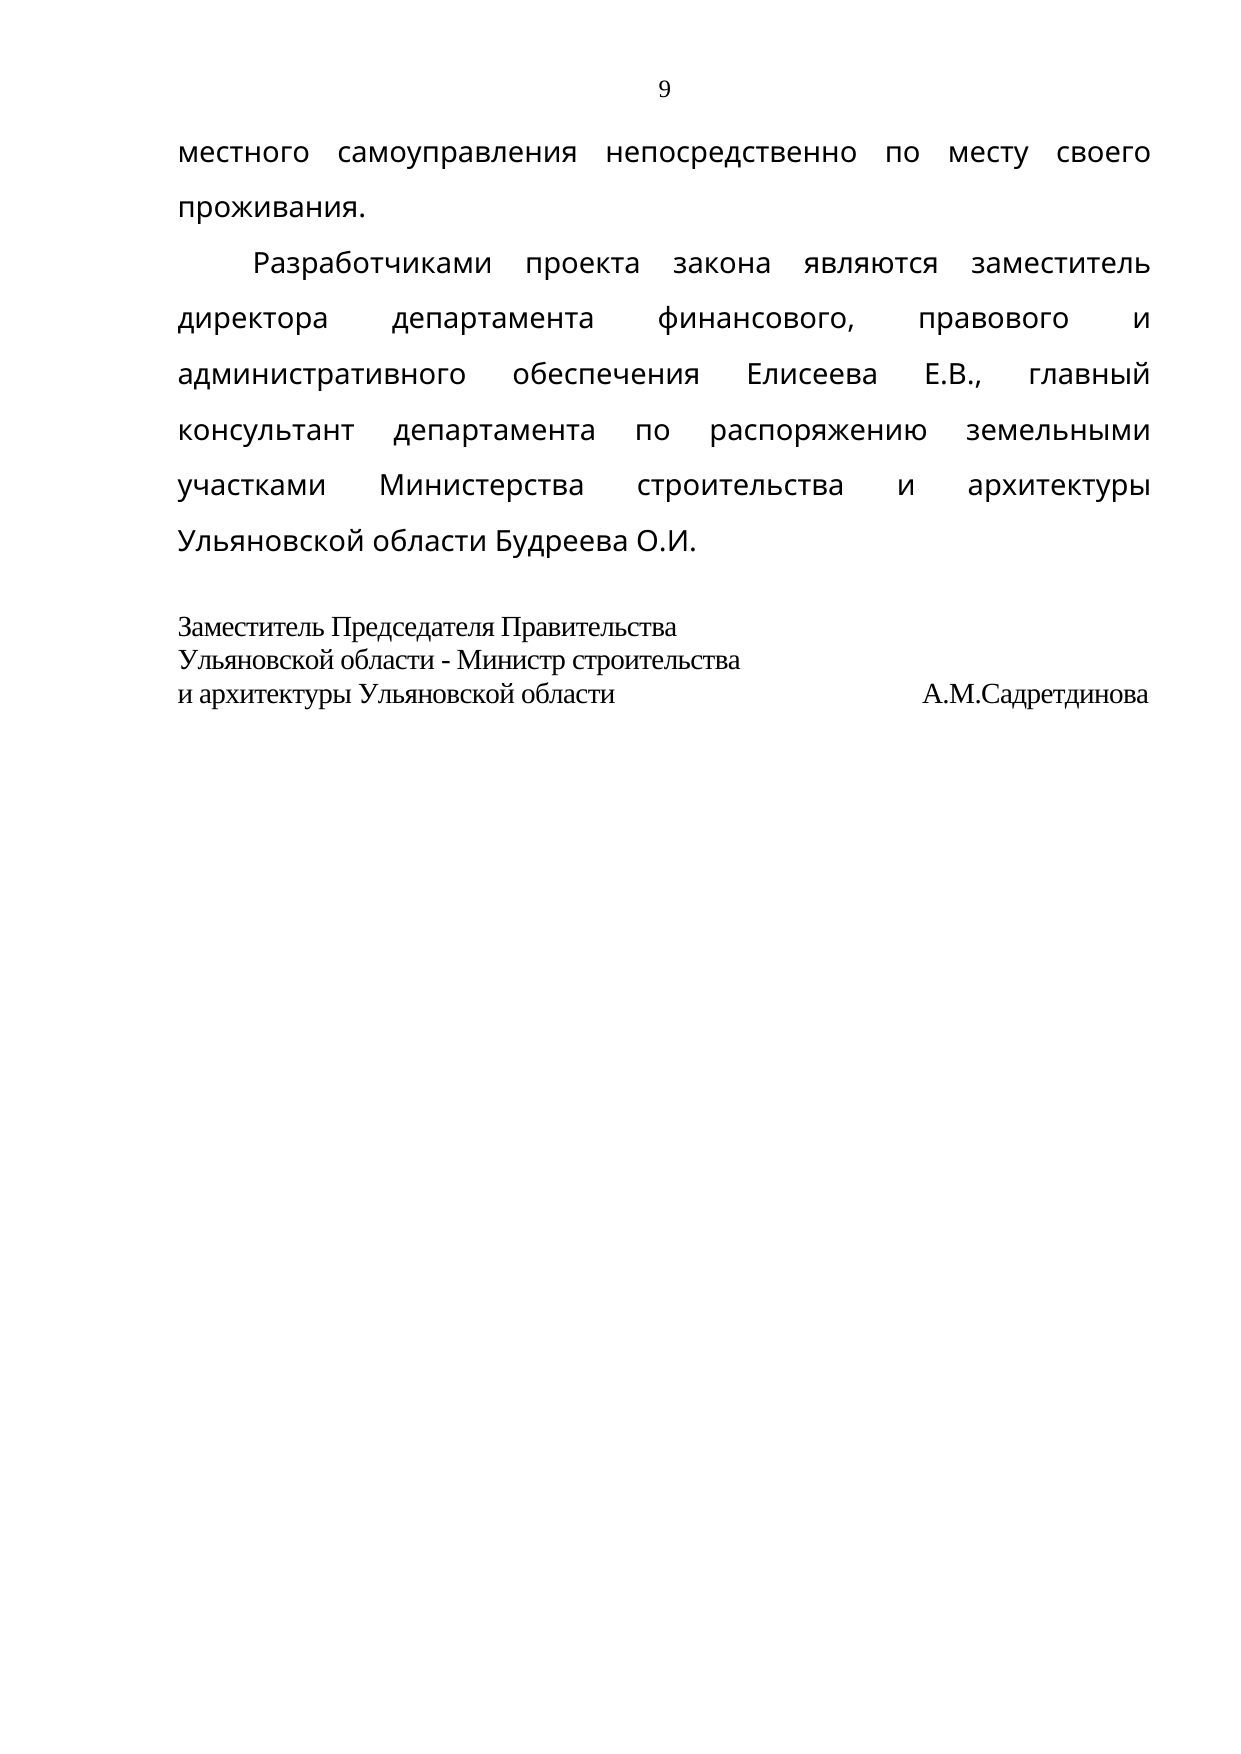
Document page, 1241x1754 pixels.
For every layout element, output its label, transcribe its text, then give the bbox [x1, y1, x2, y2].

text Заместитель Председателя Правительства [177, 609, 1152, 642]
text Разработчиками проекта закона являются заместитель директора департамента финансового, правового и административного обеспечения Елисеева Е.В., главный консультант департамента по распоряжению земельными участками Министерства строительства и архитектуры Ульяновской области Будреева О.И. [177, 242, 1152, 559]
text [177, 131, 1152, 226]
text Ульяновской области - Министр строительства [177, 642, 1152, 676]
text и архитектуры Ульяновской области А.М.Садретдинова [177, 676, 1152, 709]
